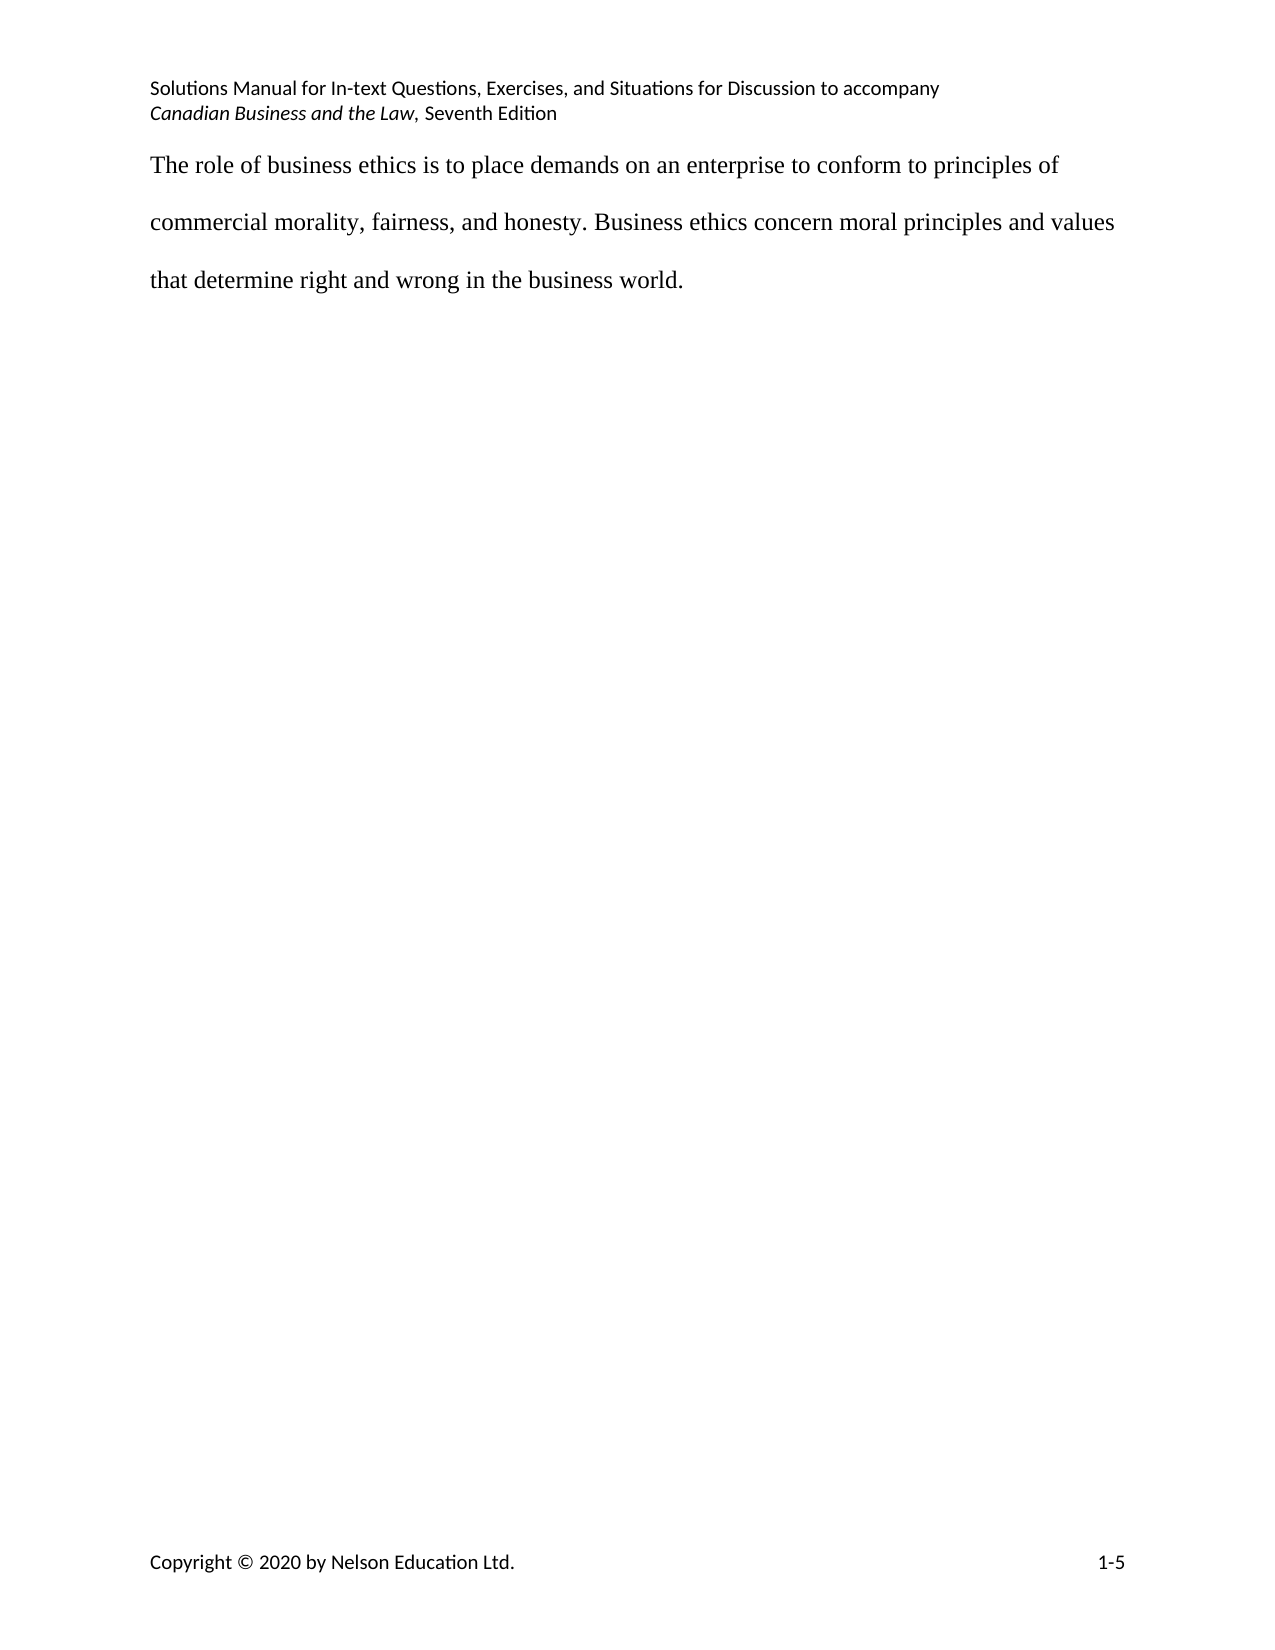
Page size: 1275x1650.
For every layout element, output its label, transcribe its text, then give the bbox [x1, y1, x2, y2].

text The role of business ethics is to place demands on an enterprise to conform to principles of commercial morality, fairness, and honesty. Business ethics concern moral principles and values that determine right and wrong in the business world. [150, 150, 1125, 294]
